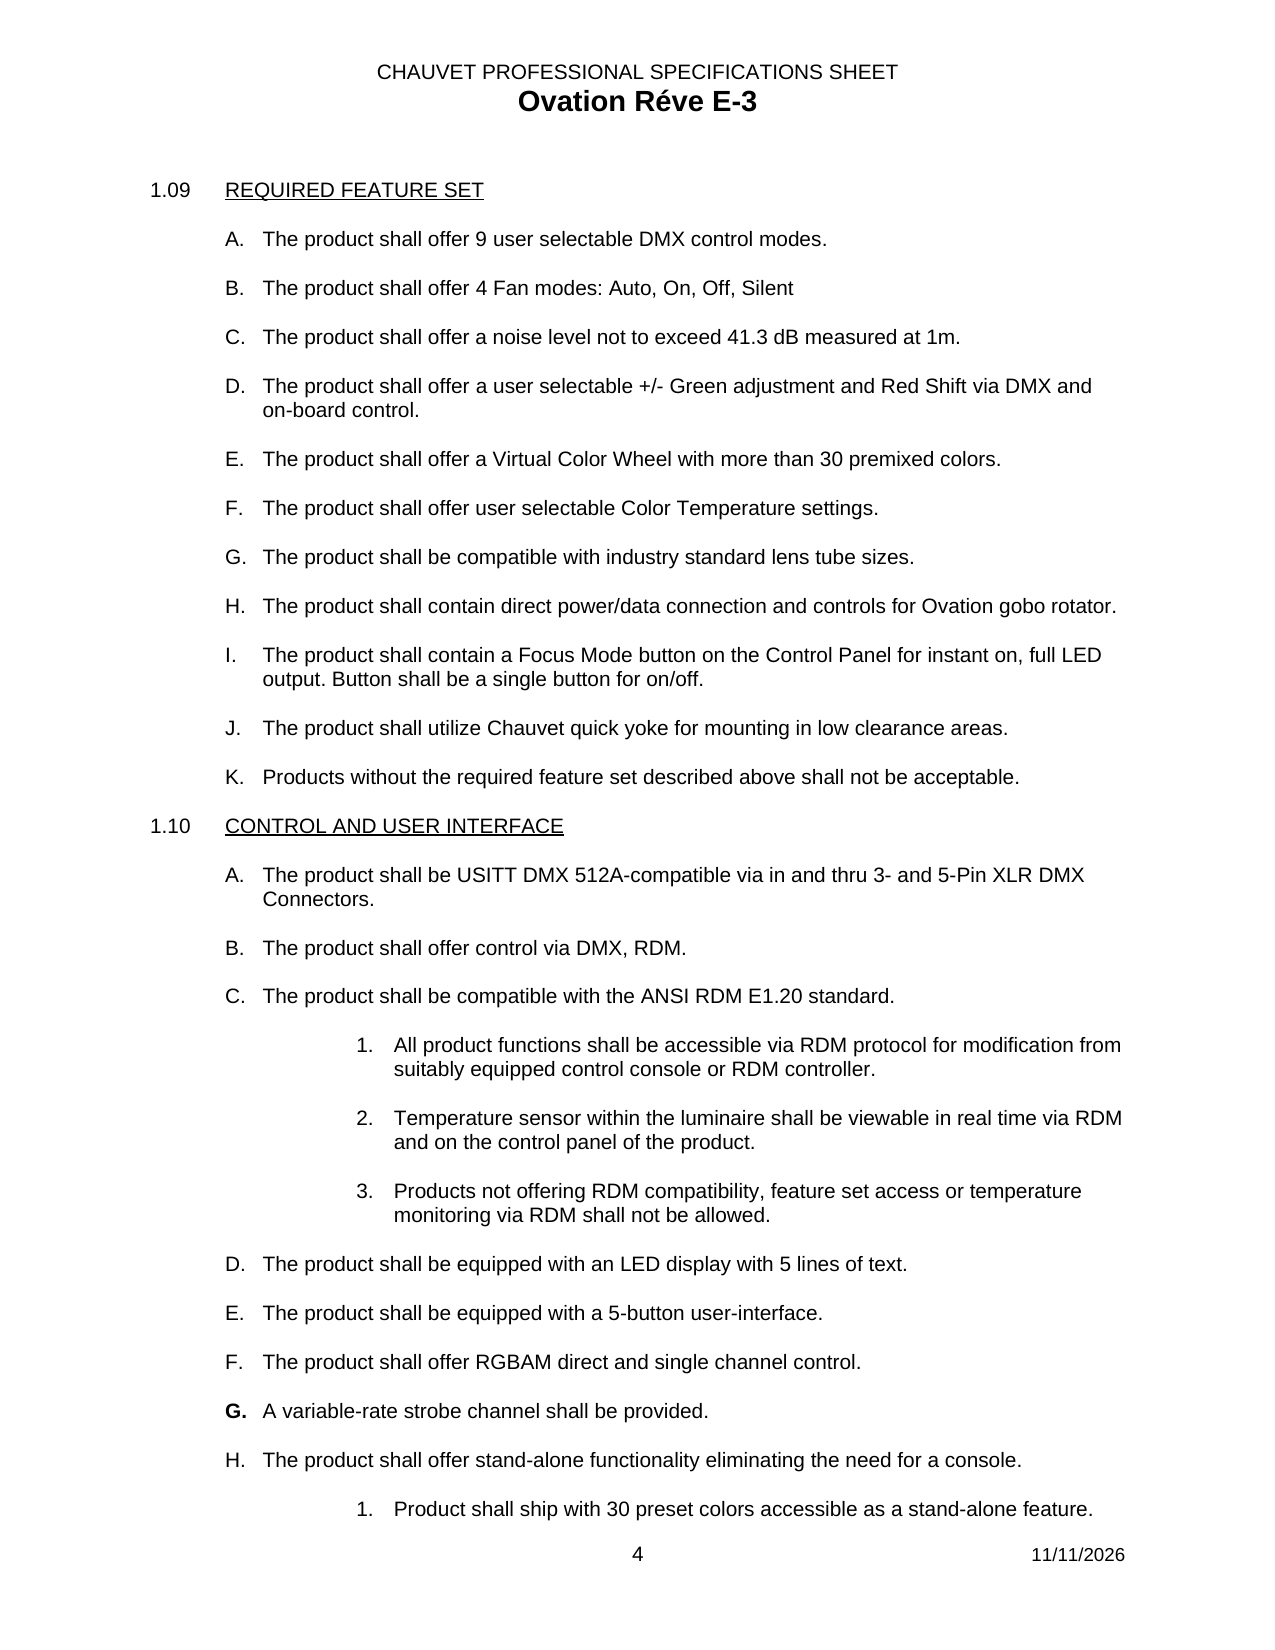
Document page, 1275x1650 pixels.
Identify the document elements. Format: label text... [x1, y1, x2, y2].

subtitle The product shall be compatible with the ANSI RDM E1.20 standard. [225, 984, 1125, 1008]
subtitle The product shall be equipped with a 5-button user-interface. [225, 1301, 1125, 1325]
subtitle The product shall be equipped with an LED display with 5 lines of text. [225, 1252, 1125, 1276]
subtitle Products without the required feature set described above shall not be acceptable. [225, 764, 1125, 788]
subtitle The product shall utilize Chauvet quick yoke for mounting in low clearance areas. [225, 716, 1125, 739]
subtitle Temperature sensor within the luminaire shall be viewable in real time via RDM and on the control panel of the product. [356, 1106, 1125, 1154]
subtitle The product shall offer RGBAM direct and single channel control. [225, 1350, 1125, 1374]
subtitle The product shall offer stand-alone functionality eliminating the need for a console. [225, 1448, 1125, 1472]
subtitle A variable-rate strobe channel shall be provided. [225, 1399, 1125, 1423]
subtitle The product shall offer user selectable Color Temperature settings. [225, 496, 1125, 520]
subtitle The product shall offer 4 Fan modes: Auto, On, Off, Silent [225, 276, 1125, 300]
subtitle Products not offering RDM compatibility, feature set access or temperature monitoring via RDM shall not be allowed. [356, 1179, 1125, 1227]
subtitle The product shall contain a Focus Mode button on the Control Panel for instant on, full LED output. Button shall be a single button for on/off. [225, 643, 1125, 691]
subtitle The product shall offer 9 user selectable DMX control modes. [225, 227, 1125, 251]
subtitle The product shall contain direct power/data connection and controls for Ovation gobo rotator. [225, 594, 1125, 618]
subtitle Control and User interface [150, 813, 1125, 837]
subtitle The product shall offer a noise level not to exceed 41.3 dB measured at 1m. [225, 325, 1125, 349]
subtitle REQUIRED FEATURE SET [150, 178, 1125, 202]
subtitle The product shall offer a Virtual Color Wheel with more than 30 premixed colors. [225, 447, 1125, 471]
subtitle All product functions shall be accessible via RDM protocol for modification from suitably equipped control console or RDM controller. [356, 1033, 1125, 1081]
subtitle The product shall be compatible with industry standard lens tube sizes. [225, 545, 1125, 569]
subtitle The product shall offer a user selectable +/- Green adjustment and Red Shift via DMX and on-board control. [225, 374, 1125, 422]
subtitle The product shall offer control via DMX, RDM. [225, 935, 1125, 959]
subtitle Product shall ship with 30 preset colors accessible as a stand-alone feature. [356, 1497, 1125, 1521]
subtitle The product shall be USITT DMX 512A-compatible via in and thru 3- and 5-Pin XLR DMX Connectors. [225, 862, 1125, 910]
